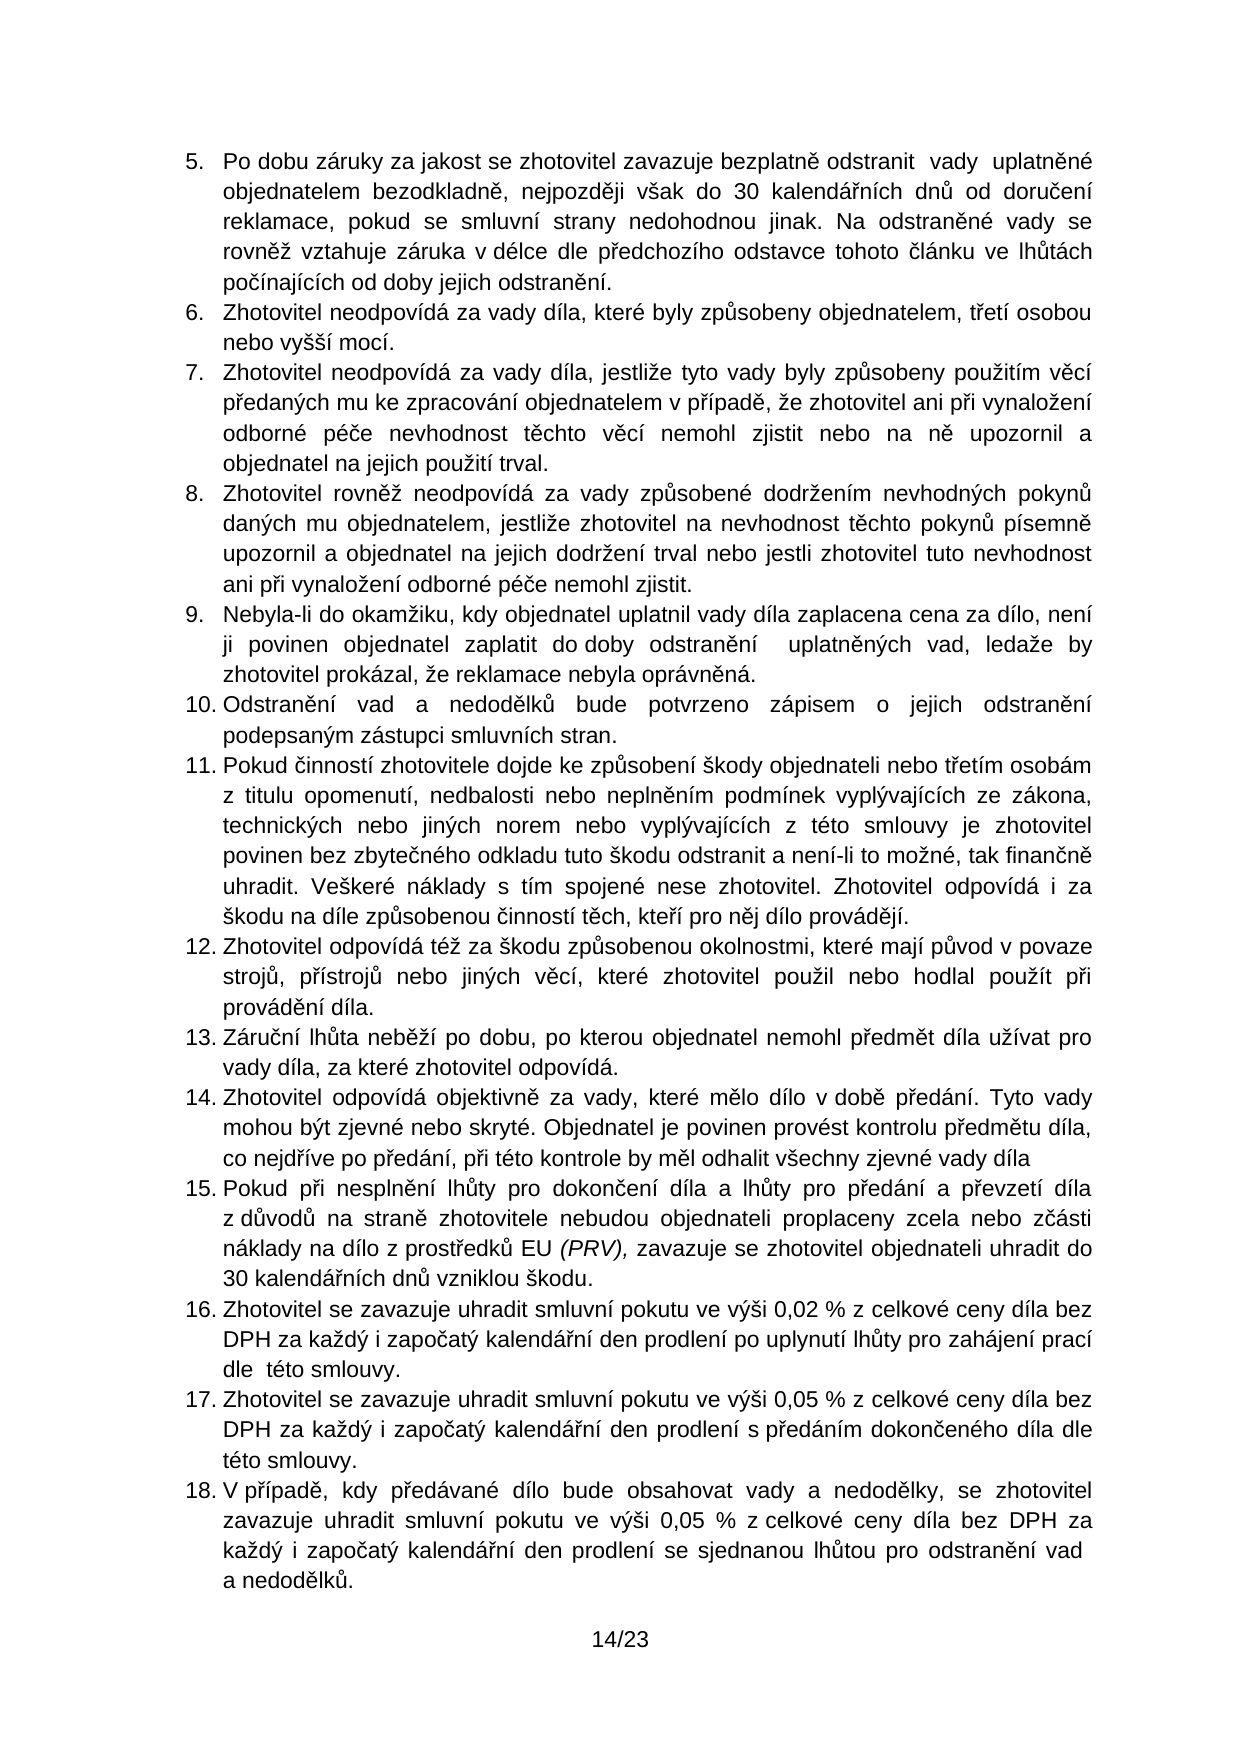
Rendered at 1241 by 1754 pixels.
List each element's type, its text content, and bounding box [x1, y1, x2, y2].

list Zhotovitel odpovídá též za škodu způsobenou okolnostmi, které mají původ v povaze strojů, přístrojů nebo jiných věcí, které zhotovitel použil nebo hodlal použít při provádění díla. [185, 933, 1093, 1020]
list Zhotovitel neodpovídá za vady díla, jestliže tyto vady byly způsobeny použitím věcí předaných mu ke zpracování objednatelem v případě, že zhotovitel ani při vynaložení odborné péče nevhodnost těchto věcí nemohl zjistit nebo na ně upozornil a objednatel na jejich použití trval. [185, 359, 1093, 476]
list Pokud při nesplnění lhůty pro dokončení díla a lhůty pro předání a převzetí díla z důvodů na straně zhotovitele nebudou objednateli proplaceny zcela nebo zčásti náklady na dílo z prostředků EU (PRV), zavazuje se zhotovitel objednateli uhradit do 30 kalendářních dnů vzniklou škodu. [185, 1175, 1093, 1292]
list Zhotovitel se zavazuje uhradit smluvní pokutu ve výši 0,05 % z celkové ceny díla bez DPH za každý i započatý kalendářní den prodlení s předáním dokončeného díla dle této smlouvy. [185, 1386, 1093, 1473]
list Odstranění vad a nedodělků bude potvrzeno zápisem o jejich odstranění podepsaným zástupci smluvních stran. [185, 691, 1093, 748]
list Zhotovitel se zavazuje uhradit smluvní pokutu ve výši 0,02 % z celkové ceny díla bez DPH za každý i započatý kalendářní den prodlení po uplynutí lhůty pro zahájení prací dle této smlouvy. [185, 1296, 1093, 1382]
list V případě, kdy předávané dílo bude obsahovat vady a nedodělky, se zhotovitel zavazuje uhradit smluvní pokutu ve výši 0,05 % z celkové ceny díla bez DPH za každý i započatý kalendářní den prodlení se sjednanou lhůtou pro odstranění vad a nedodělků. [185, 1477, 1093, 1594]
list Po dobu záruky za jakost se zhotovitel zavazuje bezplatně odstranit vady uplatněné objednatelem bezodkladně, nejpozději však do 30 kalendářních dnů od doručení reklamace, pokud se smluvní strany nedohodnou jinak. Na odstraněné vady se rovněž vztahuje záruka v délce dle předchozího odstavce tohoto článku ve lhůtách počínajících od doby jejich odstranění. [185, 148, 1093, 295]
list Zhotovitel neodpovídá za vady díla, které byly způsobeny objednatelem, třetí osobou nebo vyšší mocí. [185, 299, 1093, 355]
list Zhotovitel odpovídá objektivně za vady, které mělo dílo v době předání. Tyto vady mohou být zjevné nebo skryté. Objednatel je povinen provést kontrolu předmětu díla, co nejdříve po předání, při této kontrole by měl odhalit všechny zjevné vady díla [185, 1084, 1093, 1171]
list Nebyla-li do okamžiku, kdy objednatel uplatnil vady díla zaplacena cena za dílo, není ji povinen objednatel zaplatit do doby odstranění uplatněných vad, ledaže by zhotovitel prokázal, že reklamace nebyla oprávněná. [185, 601, 1093, 687]
list Zhotovitel rovněž neodpovídá za vady způsobené dodržením nevhodných pokynů daných mu objednatelem, jestliže zhotovitel na nevhodnost těchto pokynů písemně upozornil a objednatel na jejich dodržení trval nebo jestli zhotovitel tuto nevhodnost ani při vynaložení odborné péče nemohl zjistit. [185, 480, 1093, 597]
list Pokud činností zhotovitele dojde ke způsobení škody objednateli nebo třetím osobám z titulu opomenutí, nedbalosti nebo neplněním podmínek vyplývajících ze zákona, technických nebo jiných norem nebo vyplývajících z této smlouvy je zhotovitel povinen bez zbytečného odkladu tuto škodu odstranit a není-li to možné, tak finančně uhradit. Veškeré náklady s tím spojené nese zhotovitel. Zhotovitel odpovídá i za škodu na díle způsobenou činností těch, kteří pro něj dílo provádějí. [185, 752, 1093, 929]
list Záruční lhůta neběží po dobu, po kterou objednatel nemohl předmět díla užívat pro vady díla, za které zhotovitel odpovídá. [185, 1024, 1093, 1080]
